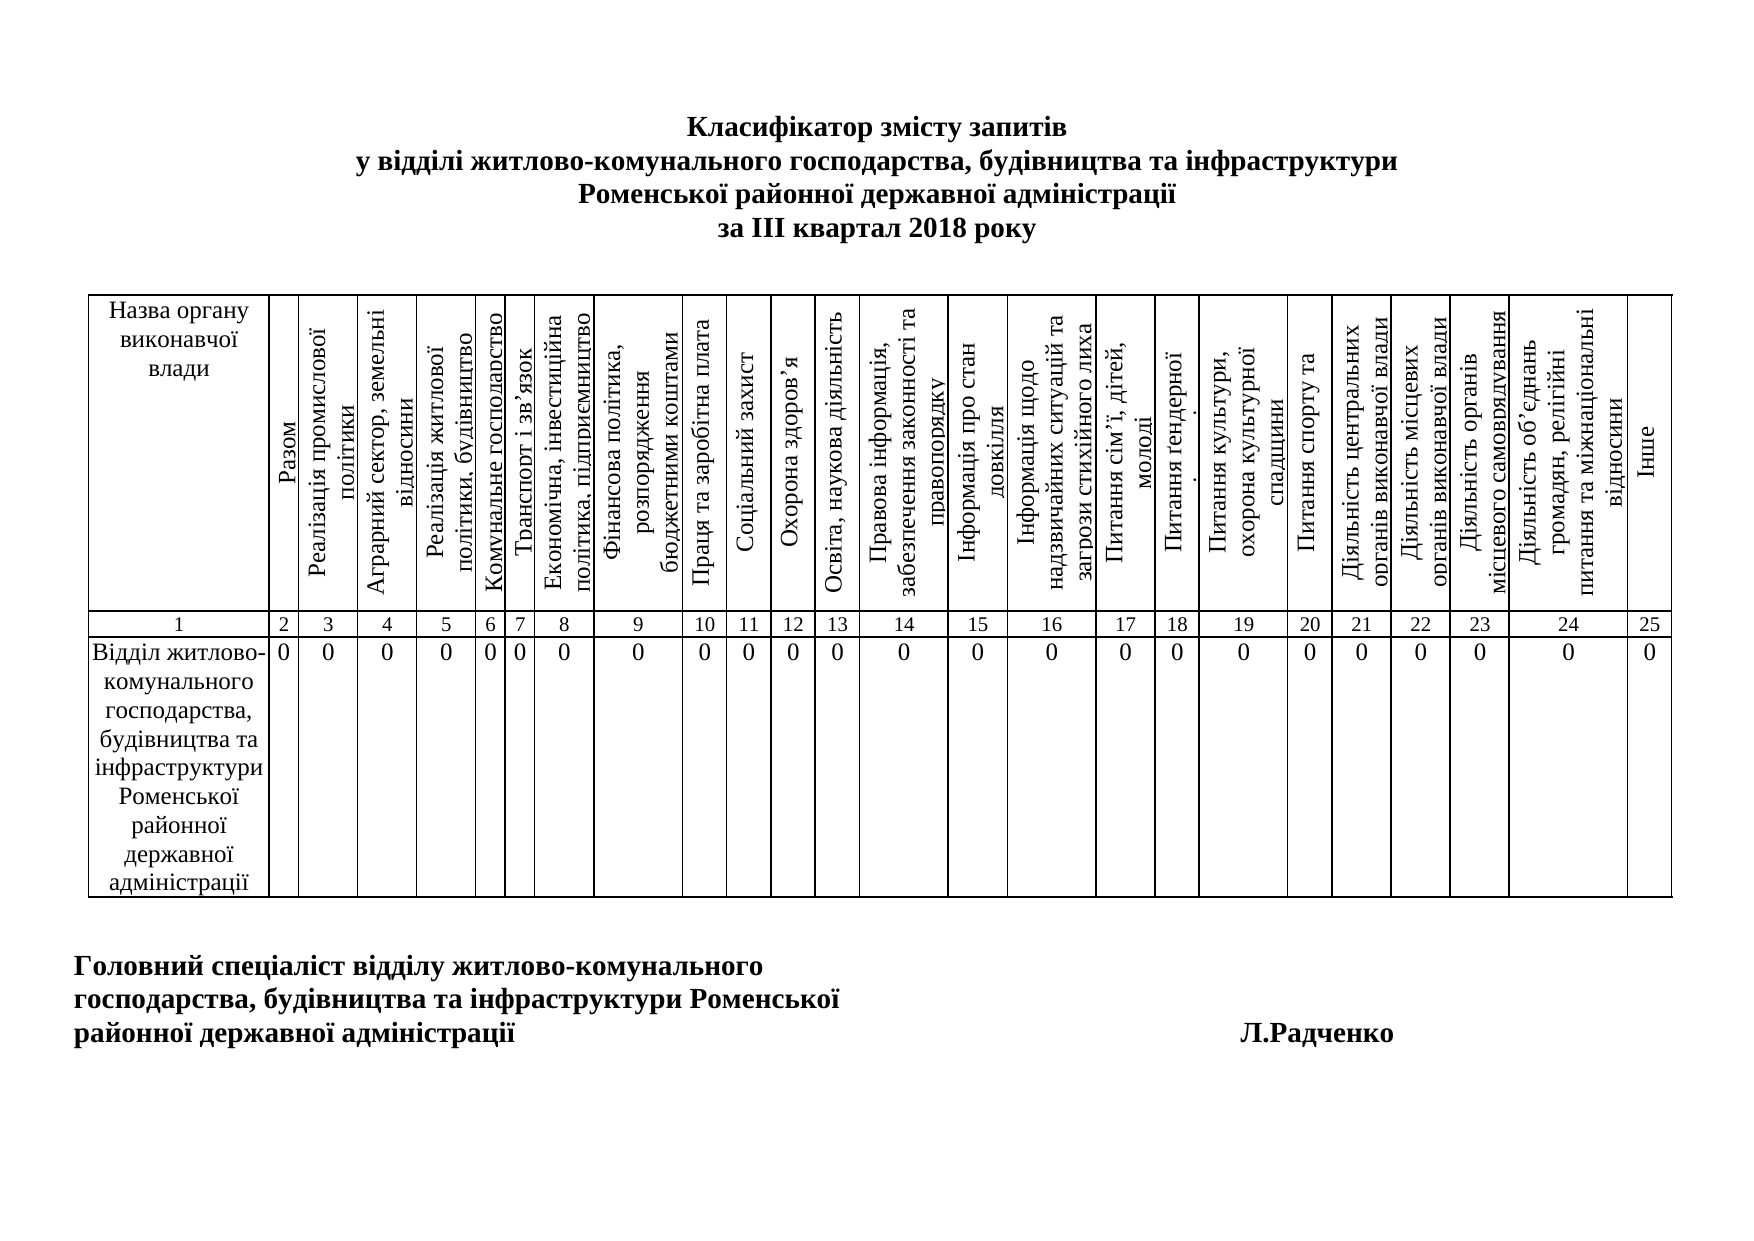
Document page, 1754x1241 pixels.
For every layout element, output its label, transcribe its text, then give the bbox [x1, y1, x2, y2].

table_header Інше [1628, 296, 1671, 610]
table_header Соціальний захист [727, 296, 770, 610]
table_cell 8 [535, 612, 593, 636]
table_cell 25 [1628, 612, 1671, 636]
table_header Питання ґендерної рівності [1156, 296, 1198, 610]
table_cell 20 [1288, 612, 1331, 636]
table_cell 23 [1451, 612, 1508, 636]
table_cell 13 [816, 612, 859, 636]
table_header Комунальне господарство [476, 296, 504, 610]
table_cell 0 [949, 638, 1007, 896]
table_cell 0 [535, 638, 593, 896]
table_header Фінансова політика, розпорядження бюджетними коштами [595, 296, 682, 610]
table_header Інформація про стан довкілля [949, 296, 1007, 610]
table_cell 0 [1200, 638, 1287, 896]
table_cell 14 [860, 612, 947, 636]
text районної державної адміністрації Л.Радченко [74, 1015, 1636, 1049]
table_cell 0 [299, 638, 357, 896]
table_header Діяльність органів місцевого самоврядування [1451, 296, 1508, 610]
table_cell 4 [358, 612, 416, 636]
table_header Транспорт і зв’язок [506, 296, 534, 610]
table_cell 0 [417, 638, 475, 896]
table_cell 0 [476, 638, 504, 896]
table_header Реалізація промислової політики [299, 296, 357, 610]
table_cell 0 [270, 638, 298, 896]
table_header Інформація щодо надзвичайних ситуацій та загрози стихійного лиха [1008, 296, 1095, 610]
table_header Економічна, інвестиційна політика, підприємництво [535, 296, 593, 610]
table_cell 0 [1008, 638, 1095, 896]
table_header Освіта, наукова діяльність [816, 296, 859, 610]
table_cell 18 [1156, 612, 1198, 636]
table_cell 5 [417, 612, 475, 636]
table_cell 3 [299, 612, 357, 636]
table_cell 12 [772, 612, 814, 636]
table_cell 0 [727, 638, 770, 896]
table_cell 15 [949, 612, 1007, 636]
table_cell 1 [89, 612, 268, 636]
table_header Питання культури, охорона культурної спадщини [1200, 296, 1287, 610]
table_header Діяльність центральних органів виконавчої влади [1333, 296, 1390, 610]
table_cell 0 [1510, 638, 1627, 896]
table_cell 0 [1156, 638, 1198, 896]
table_cell 0 [1628, 638, 1671, 896]
table_cell Відділ житлово-комунального господарства, будівництва та інфраструктури Роменської районної державної адміністрації [89, 638, 268, 896]
table_cell 0 [816, 638, 859, 896]
table_header Діяльність об’єднань громадян, релігійні питання та міжнаціональні відносини [1510, 296, 1627, 610]
table_cell 0 [772, 638, 814, 896]
table_header Питання спорту та туризму [1288, 296, 1331, 610]
text за ІІI квартал 2018 року [118, 210, 1636, 243]
table_cell 0 [595, 638, 682, 896]
table_header Праця та заробітна плата [683, 296, 726, 610]
table_cell 2 [270, 612, 298, 636]
table_cell 19 [1200, 612, 1287, 636]
table_header Питання сім’ї, дітей, молоді [1097, 296, 1154, 610]
table_cell 16 [1008, 612, 1095, 636]
table_header Назва органу виконавчої влади [89, 296, 268, 610]
table_cell 0 [358, 638, 416, 896]
table_cell 0 [1097, 638, 1154, 896]
table_cell 21 [1333, 612, 1390, 636]
table_cell 24 [1510, 612, 1627, 636]
text Головний спеціаліст відділу житлово-комунального [74, 948, 1636, 982]
table_header Охорона здоров’я [772, 296, 814, 610]
table_cell 0 [683, 638, 726, 896]
table_header Діяльність місцевих органів виконавчої влади [1392, 296, 1449, 610]
text Класифікатор змісту запитів [118, 109, 1636, 143]
table_cell 0 [860, 638, 947, 896]
table_cell 0 [1333, 638, 1390, 896]
table_header Правова інформація, забезпечення законності та правопорядку [860, 296, 947, 610]
table_header Аграрний сектор, земельні відносини [358, 296, 416, 610]
table_cell 6 [476, 612, 504, 636]
table_cell 0 [1392, 638, 1449, 896]
table_cell 11 [727, 612, 770, 636]
table_header Реалізація житлової політики, будівництво [417, 296, 475, 610]
table_cell 10 [683, 612, 726, 636]
text у відділі житлово-комунального господарства, будівництва та інфраструктури [118, 143, 1636, 176]
table_cell 17 [1097, 612, 1154, 636]
text господарства, будівництва та інфраструктури Роменської [74, 982, 1636, 1015]
table_cell 9 [595, 612, 682, 636]
table_cell 22 [1392, 612, 1449, 636]
text Роменської районної державної адміністрації [118, 176, 1636, 210]
table_cell 0 [1288, 638, 1331, 896]
table_cell 0 [506, 638, 534, 896]
table_header Разом [270, 296, 298, 610]
table_cell 7 [506, 612, 534, 636]
table_cell 0 [1451, 638, 1508, 896]
